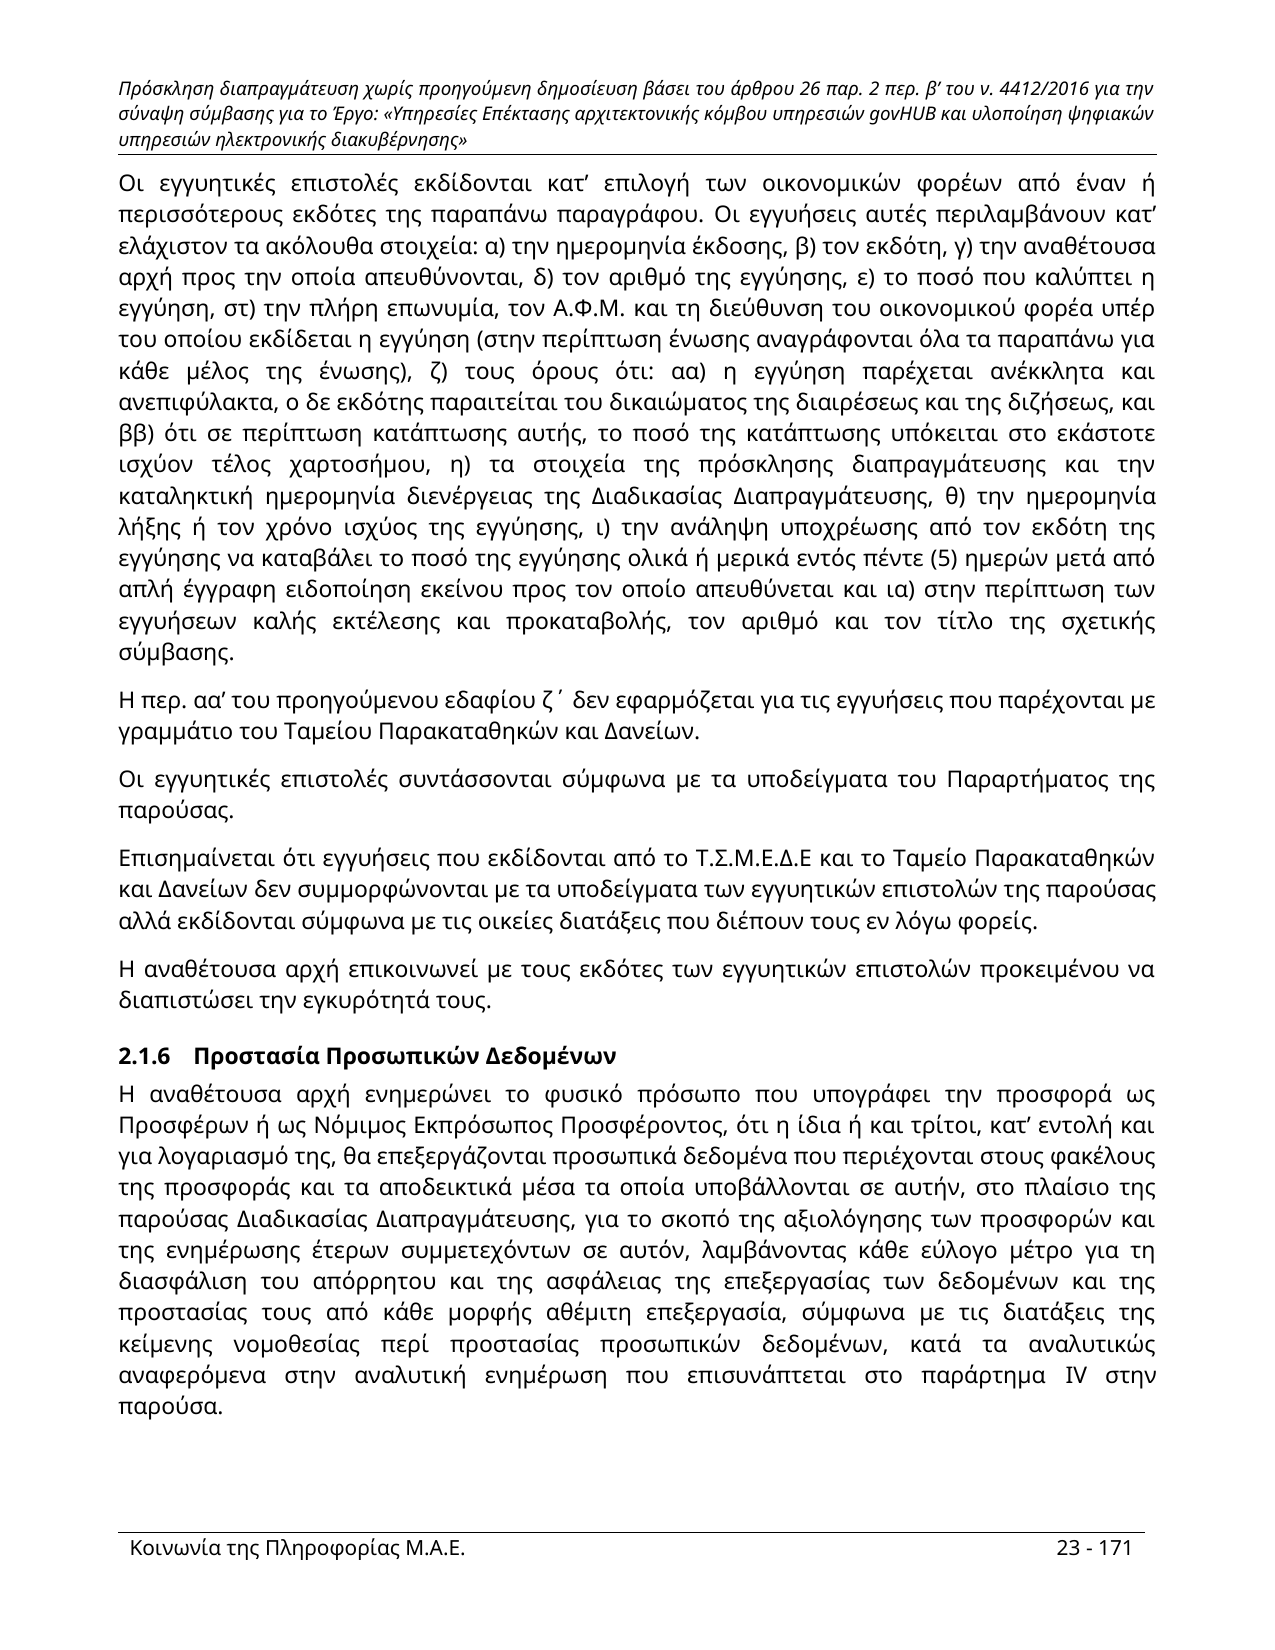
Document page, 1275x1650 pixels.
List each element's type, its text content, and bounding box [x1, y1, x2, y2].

text Οι εγγυητικές επιστολές συντάσσονται σύμφωνα με τα υποδείγματα του Παραρτήματος της παρούσας. [118, 763, 1157, 826]
text Η αναθέτουσα αρχή ενημερώνει το φυσικό πρόσωπο που υπογράφει την προσφορά ως Προσφέρων ή ως Νόμιμος Εκπρόσωπος Προσφέροντος, ότι η ίδια ή και τρίτοι, κατ’ εντολή και για λογαριασμό της, θα επεξεργάζονται προσωπικά δεδομένα που περιέχονται στους φακέλους της προσφοράς και τα αποδεικτικά μέσα τα οποία υποβάλλονται σε αυτήν, στο πλαίσιο της παρούσας Διαδικασίας Διαπραγμάτευσης, για το σκοπό της αξιολόγησης των προσφορών και της ενημέρωσης έτερων συμμετεχόντων σε αυτόν, λαμβάνοντας κάθε εύλογο μέτρο για τη διασφάλιση του απόρρητου και της ασφάλειας της επεξεργασίας των δεδομένων και της προστασίας τους από κάθε μορφής αθέμιτη επεξεργασία, σύμφωνα με τις διατάξεις της κείμενης νομοθεσίας περί προστασίας προσωπικών δεδομένων, κατά τα αναλυτικώς αναφερόμενα στην αναλυτική ενημέρωση που επισυνάπτεται στο παράρτημα IV στην παρούσα. [118, 1078, 1157, 1421]
subtitle Προστασία Προσωπικών Δεδομένων [118, 1040, 1157, 1071]
text Οι εγγυητικές επιστολές εκδίδονται κατ’ επιλογή των οικονομικών φορέων από έναν ή περισσότερους εκδότες της παραπάνω παραγράφου. Οι εγγυήσεις αυτές περιλαμβάνουν κατ’ ελάχιστον τα ακόλουθα στοιχεία: α) την ημερομηνία έκδοσης, β) τον εκδότη, γ) την αναθέτουσα αρχή προς την οποία απευθύνονται, δ) τον αριθμό της εγγύησης, ε) το ποσό που καλύπτει η εγγύηση, στ) την πλήρη επωνυμία, τον Α.Φ.Μ. και τη διεύθυνση του οικονομικού φορέα υπέρ του οποίου εκδίδεται η εγγύηση (στην περίπτωση ένωσης αναγράφονται όλα τα παραπάνω για κάθε μέλος της ένωσης), ζ) τους όρους ότι: αα) η εγγύηση παρέχεται ανέκκλητα και ανεπιφύλακτα, ο δε εκδότης παραιτείται του δικαιώματος της διαιρέσεως και της διζήσεως, και ββ) ότι σε περίπτωση κατάπτωσης αυτής, το ποσό της κατάπτωσης υπόκειται στο εκάστοτε ισχύον τέλος χαρτοσήμου, η) τα στοιχεία της πρόσκλησης διαπραγμάτευσης και την καταληκτική ημερομηνία διενέργειας της Διαδικασίας Διαπραγμάτευσης, θ) την ημερομηνία λήξης ή τον χρόνο ισχύος της εγγύησης, ι) την ανάληψη υποχρέωσης από τον εκδότη της εγγύησης να καταβάλει το ποσό της εγγύησης ολικά ή μερικά εντός πέντε (5) ημερών μετά από απλή έγγραφη ειδοποίηση εκείνου προς τον οποίο απευθύνεται και ια) στην περίπτωση των εγγυήσεων καλής εκτέλεσης και προκαταβολής, τον αριθμό και τον τίτλο της σχετικής σύμβασης. [118, 167, 1157, 667]
text Η αναθέτουσα αρχή επικοινωνεί με τους εκδότες των εγγυητικών επιστολών προκειμένου να διαπιστώσει την εγκυρότητά τους. [118, 953, 1157, 1015]
text Επισημαίνεται ότι εγγυήσεις που εκδίδονται από το Τ.Σ.Μ.Ε.Δ.Ε και το Ταμείο Παρακαταθηκών και Δανείων δεν συμμορφώνονται με τα υποδείγματα των εγγυητικών επιστολών της παρούσας αλλά εκδίδονται σύμφωνα με τις οικείες διατάξεις που διέπουν τους εν λόγω φορείς. [118, 842, 1157, 936]
text Η περ. αα’ του προηγούμενου εδαφίου ζ΄ δεν εφαρμόζεται για τις εγγυήσεις που παρέχονται με γραμμάτιο του Ταμείου Παρακαταθηκών και Δανείων. [118, 684, 1157, 746]
